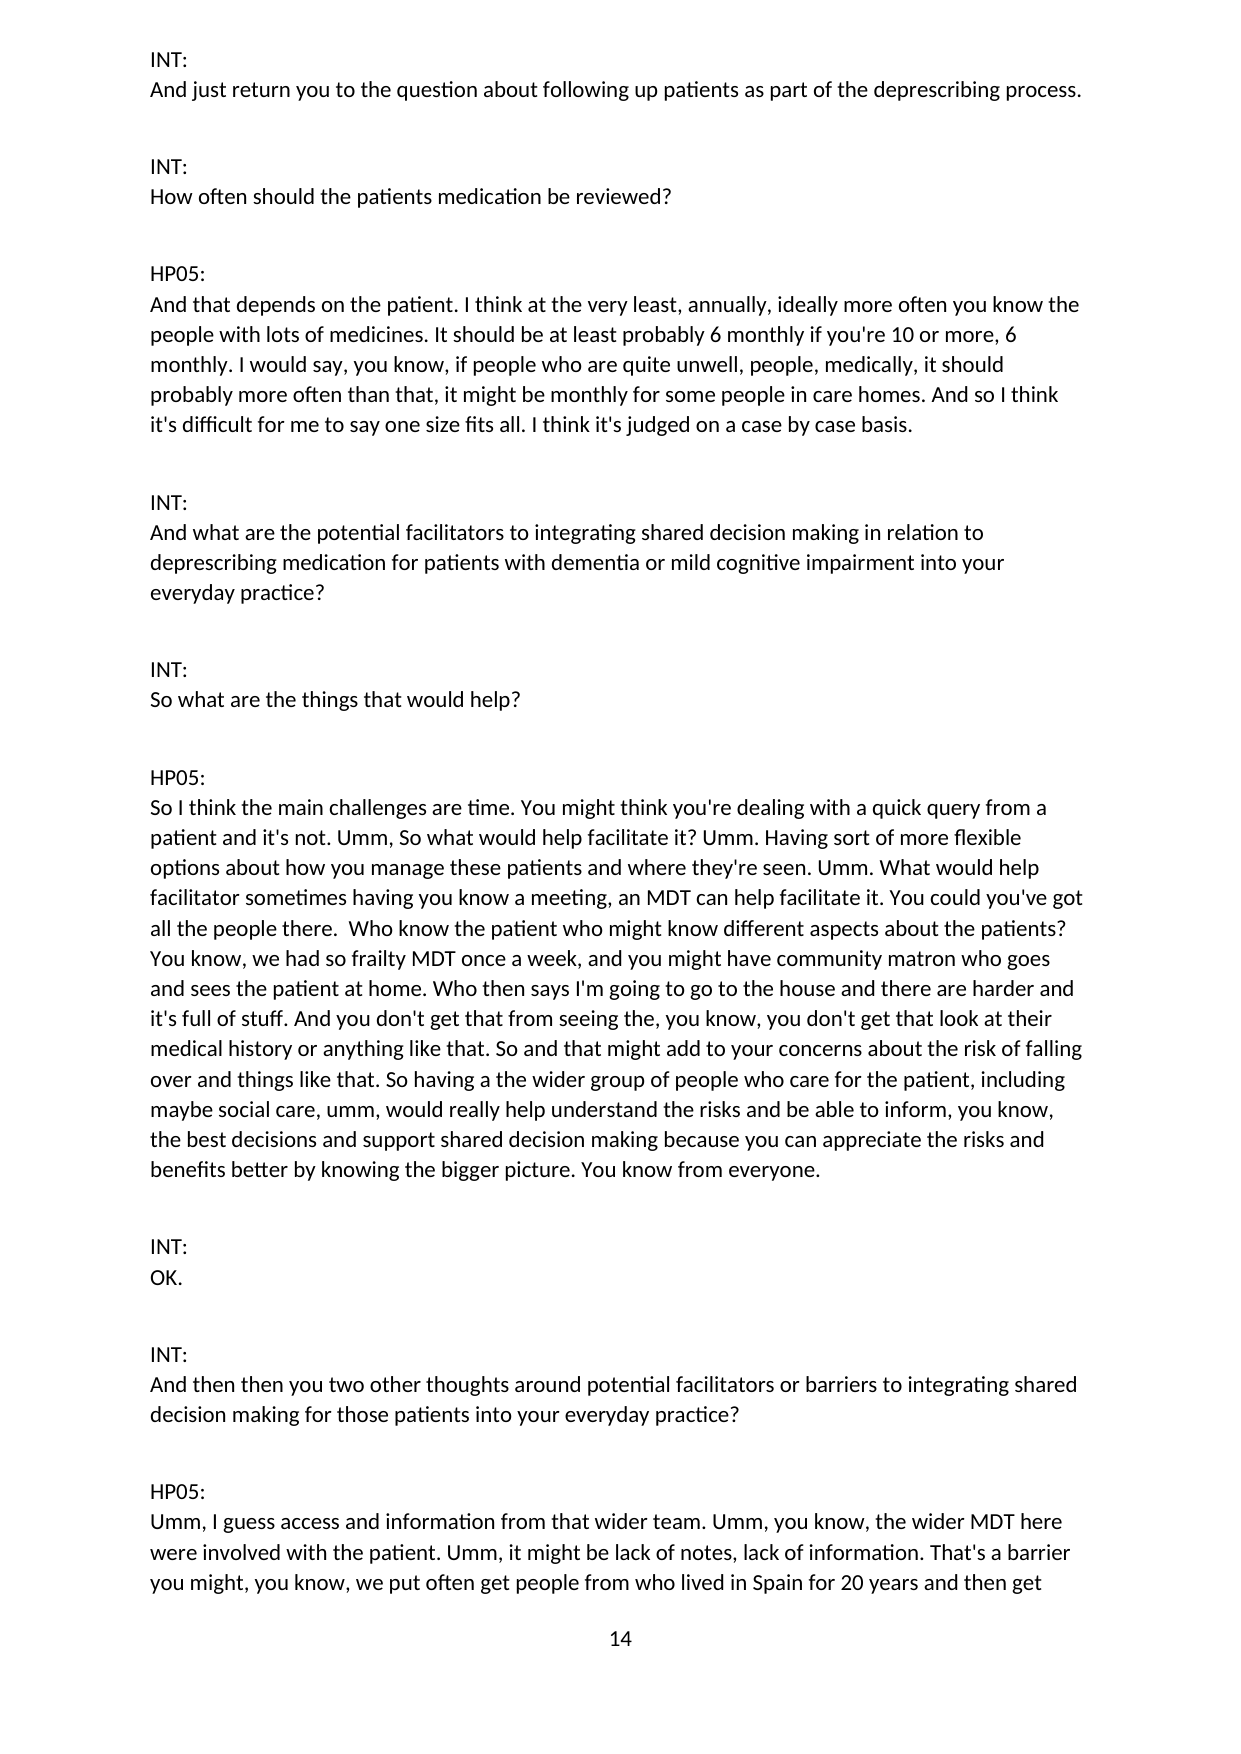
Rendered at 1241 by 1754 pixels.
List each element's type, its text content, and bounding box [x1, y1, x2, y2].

text HP05: And that depends on the patient. I think at the very least, annually, ideally more often you know the people with lots of medicines. It should be at least probably 6 monthly if you're 10 or more, 6 monthly. I would say, you know, if people who are quite unwell, people, medically, it should probably more often than that, it might be monthly for some people in care homes. And so I think it's difficult for me to say one size fits all. I think it's judged on a case by case basis. [150, 229, 1090, 439]
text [150, 1447, 1090, 1596]
text HP05: So I think the main challenges are time. You might think you're dealing with a quick query from a patient and it's not. Umm, So what would help facilitate it? Umm. Having sort of more flexible options about how you manage these patients and where they're seen. Umm. What would help facilitator sometimes having you know a meeting, an MDT can help facilitate it. You could you've got all the people there. Who know the patient who might know different aspects about the patients? You know, we had so frailty MDT once a week, and you might have community matron who goes and sees the patient at home. Who then says I'm going to go to the house and there are harder and it's full of stuff. And you don't get that from seeing the, you know, you don't get that look at their medical history or anything like that. So and that might add to your concerns about the risk of falling over and things like that. So having a the wider group of people who care for the patient, including maybe social care, umm, would really help understand the risks and be able to inform, you know, the best decisions and support shared decision making because you can appreciate the risks and benefits better by knowing the bigger picture. You know from everyone. [150, 732, 1090, 1183]
text INT: So what are the things that would help? [150, 625, 1090, 714]
text INT: And just return you to the question about following up patients as part of the deprescribing process. [150, 15, 1090, 103]
text INT: OK. [150, 1202, 1090, 1291]
text INT: And what are the potential facilitators to integrating shared decision making in relation to deprescribing medication for patients with dementia or mild cognitive impairment into your everyday practice? [150, 457, 1090, 606]
text INT: How often should the patients medication be reviewed? [150, 122, 1090, 211]
text INT: And then then you two other thoughts around potential facilitators or barriers to integrating shared decision making for those patients into your everyday practice? [150, 1309, 1090, 1428]
